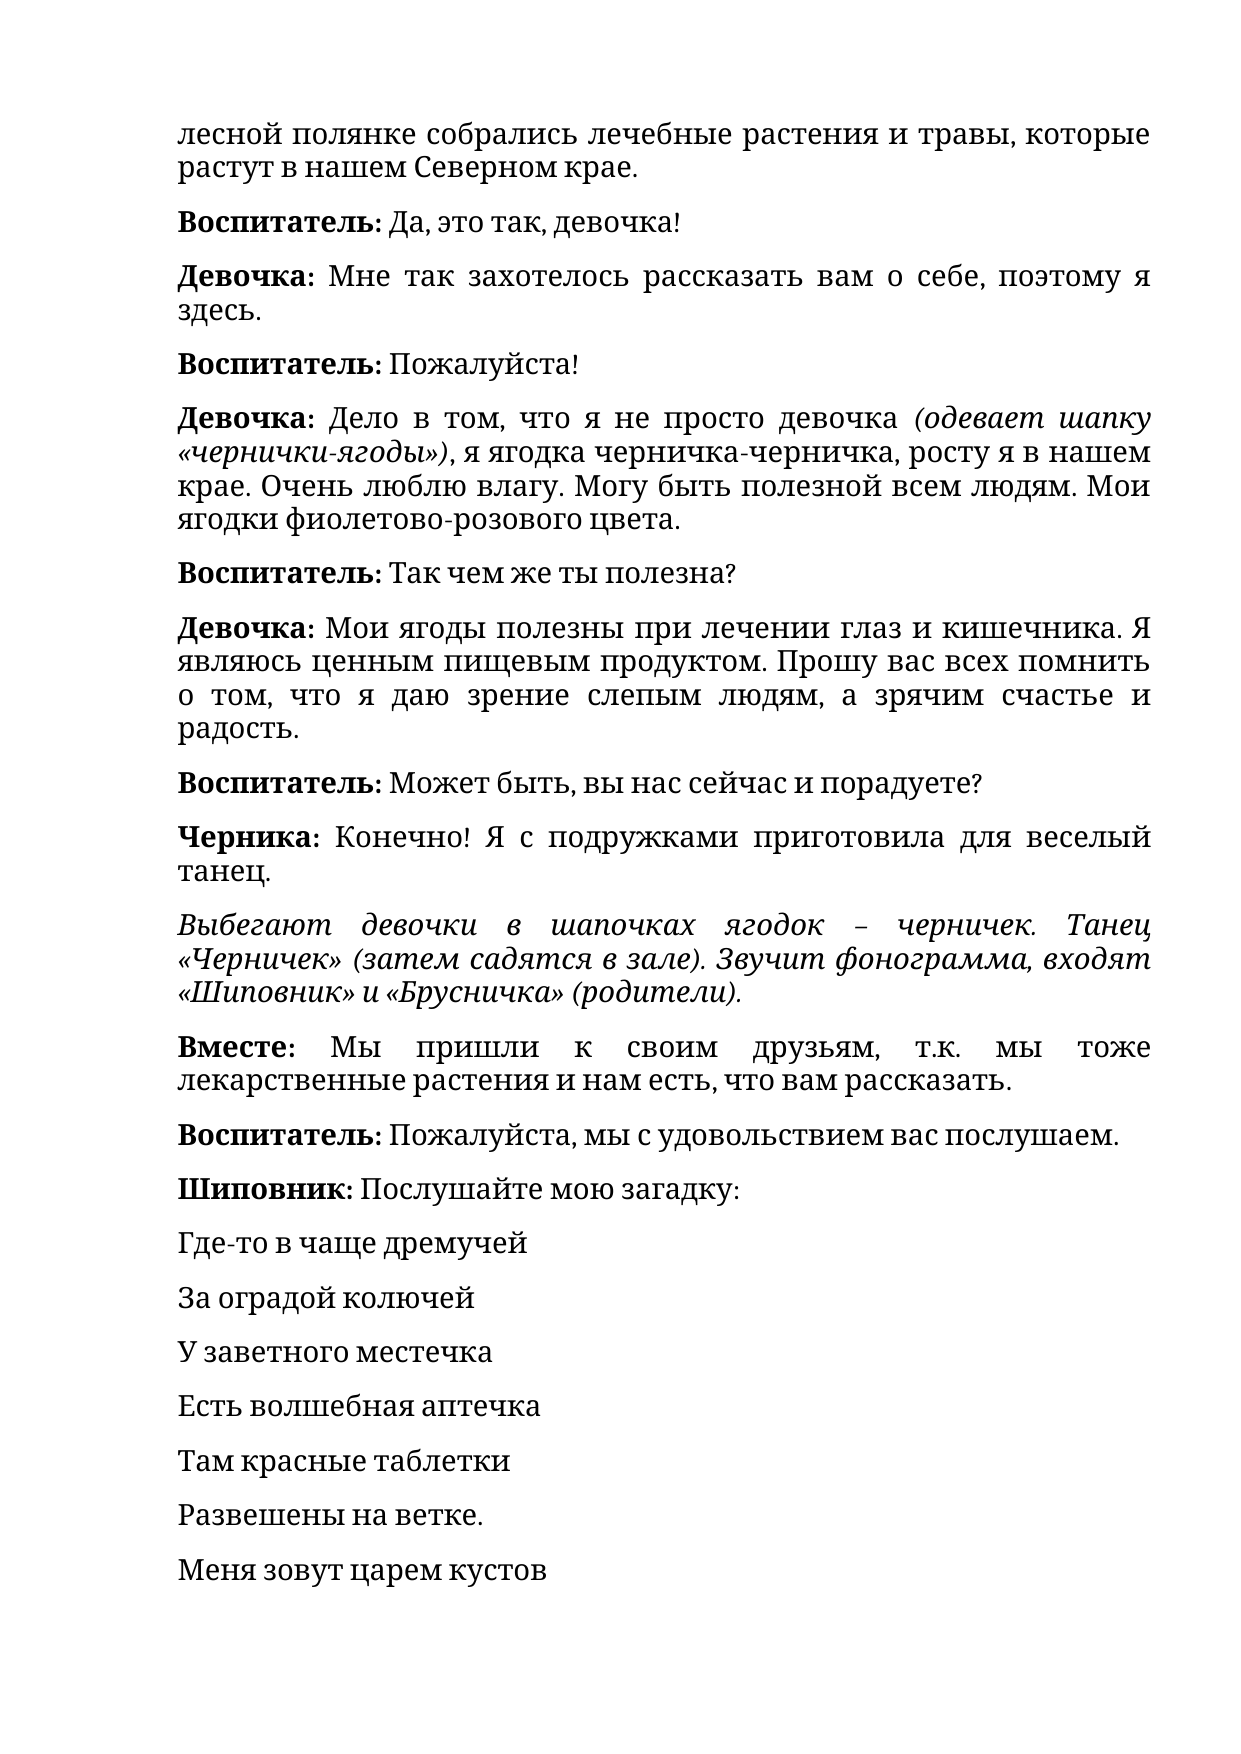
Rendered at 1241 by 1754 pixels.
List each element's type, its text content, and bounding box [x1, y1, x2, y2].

text За оградой колючей [177, 1282, 1152, 1315]
text Шиповник: Послушайте мою загадку: [177, 1173, 1152, 1207]
text Там красные таблетки [177, 1445, 1152, 1478]
text У заветного местечка [177, 1336, 1152, 1370]
text Девочка: Мне так захотелось рассказать вам о себе, поэтому я здесь. [177, 260, 1152, 327]
text Черника: Конечно! Я с подружками приготовила для веселый танец. [177, 821, 1152, 888]
text Девочка: Дело в том, что я не просто девочка (одевает шапку «чернички-ягоды»), я ягодка черничка-черничка, росту я в нашем крае. Очень люблю влагу. Могу быть полезной всем людям. Мои ягодки фиолетово-розового цвета. [177, 403, 1152, 537]
text Воспитатель: Пожалуйста! [177, 348, 1152, 382]
text Воспитатель: Пожалуйста, мы с удовольствием вас послушаем. [177, 1119, 1152, 1152]
text Есть волшебная аптечка [177, 1391, 1152, 1424]
text Меня зовут царем кустов [177, 1554, 1152, 1587]
text Девочка: Мои ягоды полезны при лечении глаз и кишечника. Я являюсь ценным пищевым продуктом. Прошу вас всех помнить о том, что я даю зрение слепым людям, а зрячим счастье и радость. [177, 612, 1152, 746]
text Воспитатель: Так чем же ты полезна? [177, 558, 1152, 591]
text Развешены на ветке. [177, 1499, 1152, 1533]
text Где-то в чаще дремучей [177, 1227, 1152, 1261]
text Выбегают девочки в шапочках ягодок – черничек. Танец «Черничек» (затем садятся в зале). Звучит фонограмма, входят «Шиповник» и «Брусничка» (родители). [177, 909, 1152, 1010]
text Воспитатель: Может быть, вы нас сейчас и порадуете? [177, 767, 1152, 801]
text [177, 118, 1152, 185]
text Воспитатель: Да, это так, девочка! [177, 206, 1152, 239]
text Вместе: Мы пришли к своим друзьям, т.к. мы тоже лекарственные растения и нам есть, что вам рассказать. [177, 1031, 1152, 1098]
